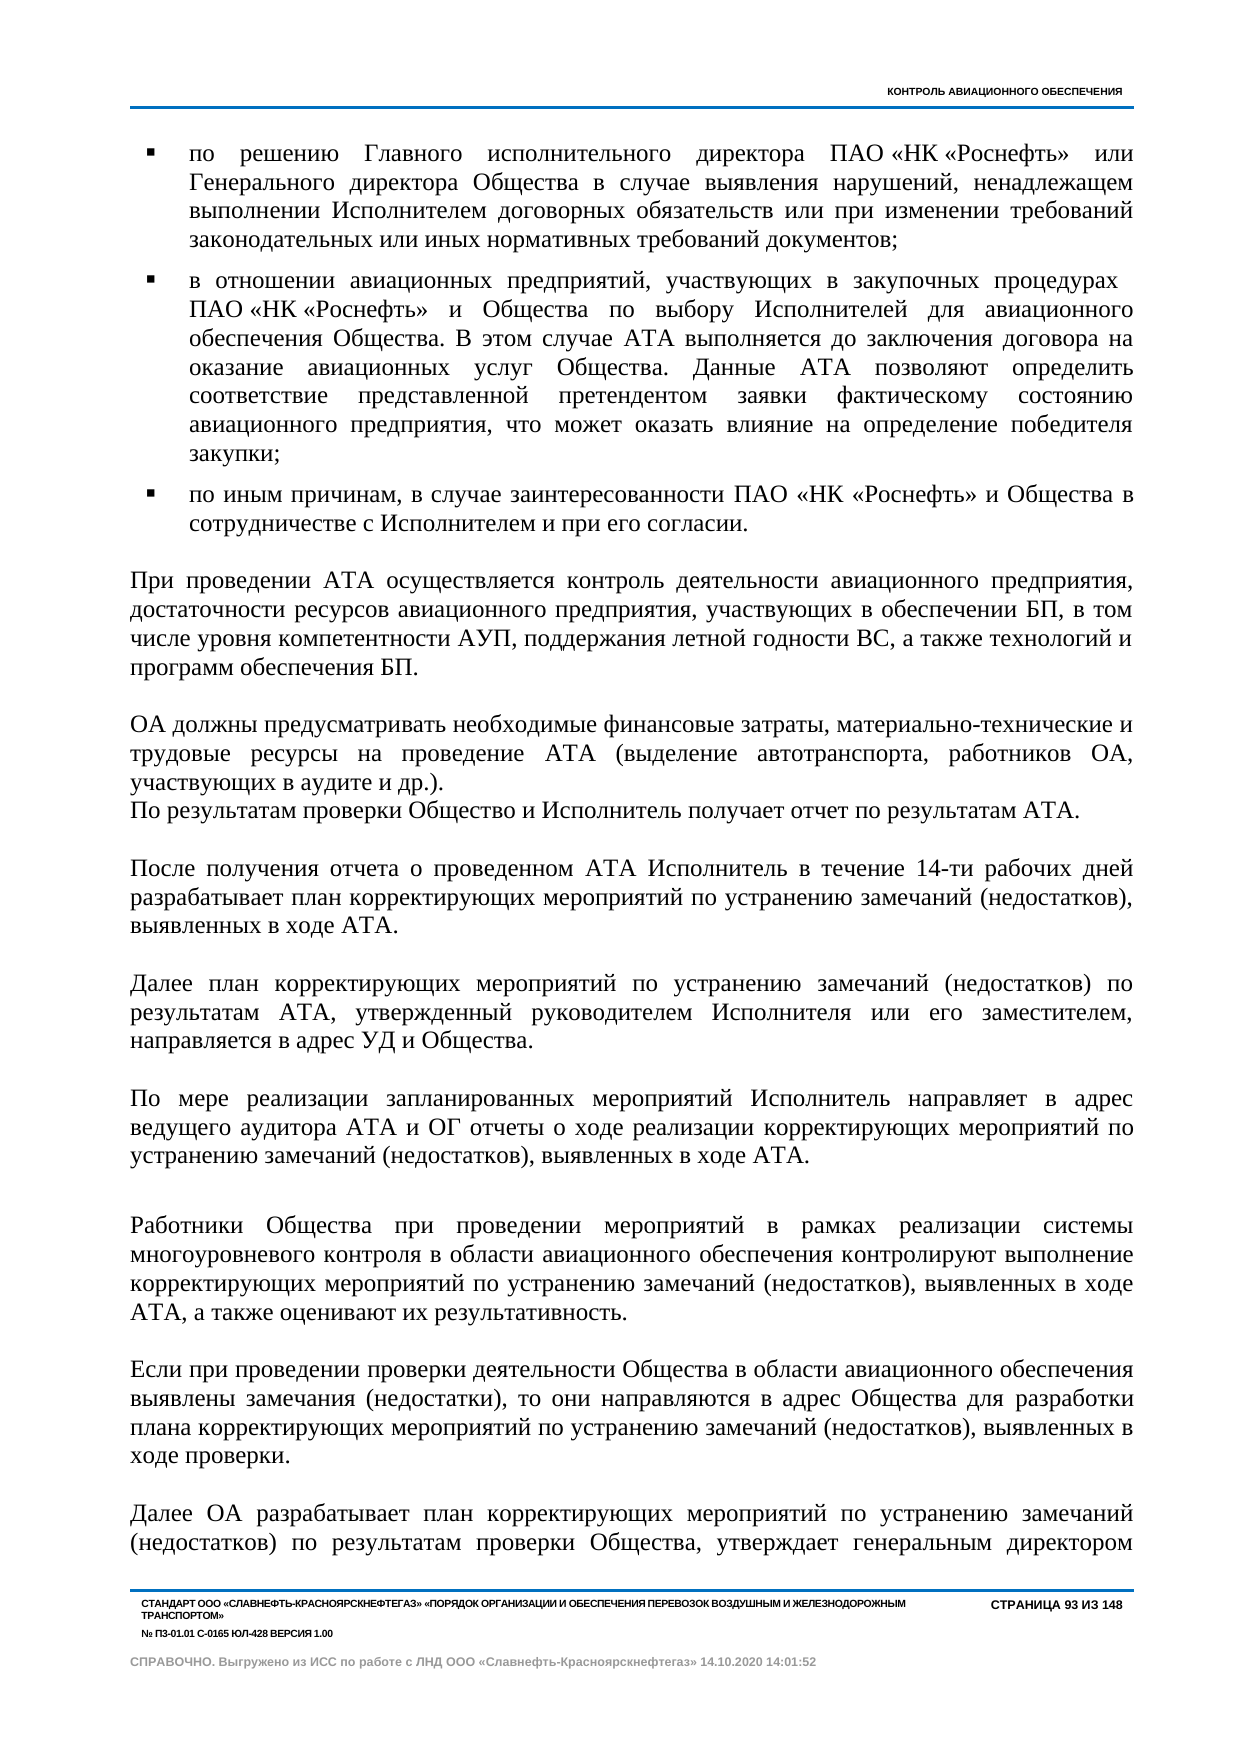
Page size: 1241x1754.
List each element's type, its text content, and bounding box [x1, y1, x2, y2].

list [130, 1498, 1134, 1556]
text При проведении АТА осуществляется контроль деятельности авиационного предприятия, достаточности ресурсов авиационного предприятия, участвующих в обеспечении БП, в том числе уровня компетентности АУП, поддержания летной годности ВС, а также технологий и программ обеспечения БП. [130, 566, 1134, 681]
list по иным причинам, в случае заинтересованности ПАО «НК «Роснефть» и Общества в сотрудничестве с Исполнителем и при его согласии. [145, 479, 1134, 537]
list Если при проведении проверки деятельности Общества в области авиационного обеспечения выявлены замечания (недостатки), то они направляются в адрес Общества для разработки плана корректирующих мероприятий по устранению замечаний (недостатков), выявленных в ходе проверки. [130, 1354, 1134, 1469]
list в отношении авиационных предприятий, участвующих в закупочных процедурах ПАО «НК «Роснефть» и Общества по выбору Исполнителей для авиационного обеспечения Общества. В этом случае АТА выполняется до заключения договора на оказание авиационных услуг Общества. Данные АТА позволяют определить соответствие представленной претендентом заявки фактическому состоянию авиационного предприятия, что может оказать влияние на определение победителя закупки; [145, 266, 1134, 467]
text ОА должны предусматривать необходимые финансовые затраты, материально-технические и трудовые ресурсы на проведение АТА (выделение автотранспорта, работников ОА, участвующих в аудите и др.). [130, 709, 1134, 796]
text По результатам проверки Общество и Исполнитель получает отчет по результатам АТА. [130, 796, 1134, 824]
text Работники Общества при проведении мероприятий в рамках реализации системы многоуровневого контроля в области авиационного обеспечения контролируют выполнение корректирующих мероприятий по устранению замечаний (недостатков), выявленных в ходе АТА, а также оценивают их результативность. [130, 1211, 1134, 1326]
text По мере реализации запланированных мероприятий Исполнитель направляет в адрес ведущего аудитора АТА и ОГ отчеты о ходе реализации корректирующих мероприятий по устранению замечаний (недостатков), выявленных в ходе АТА. [130, 1083, 1134, 1169]
list Далее план корректирующих мероприятий по устранению замечаний (недостатков) по результатам АТА, утвержденный руководителем Исполнителя или его заместителем, направляется в адрес УД и Общества. [130, 968, 1134, 1054]
list После получения отчета о проведенном АТА Исполнитель в течение 14-ти рабочих дней разрабатывает план корректирующих мероприятий по устранению замечаний (недостатков), выявленных в ходе АТА. [130, 853, 1134, 939]
list по решению Главного исполнительного директора ПАО «НК «Роснефть» или Генерального директора Общества в случае выявления нарушений, ненадлежащем выполнении Исполнителем договорных обязательств или при изменении требований законодательных или иных нормативных требований документов; [145, 138, 1134, 253]
